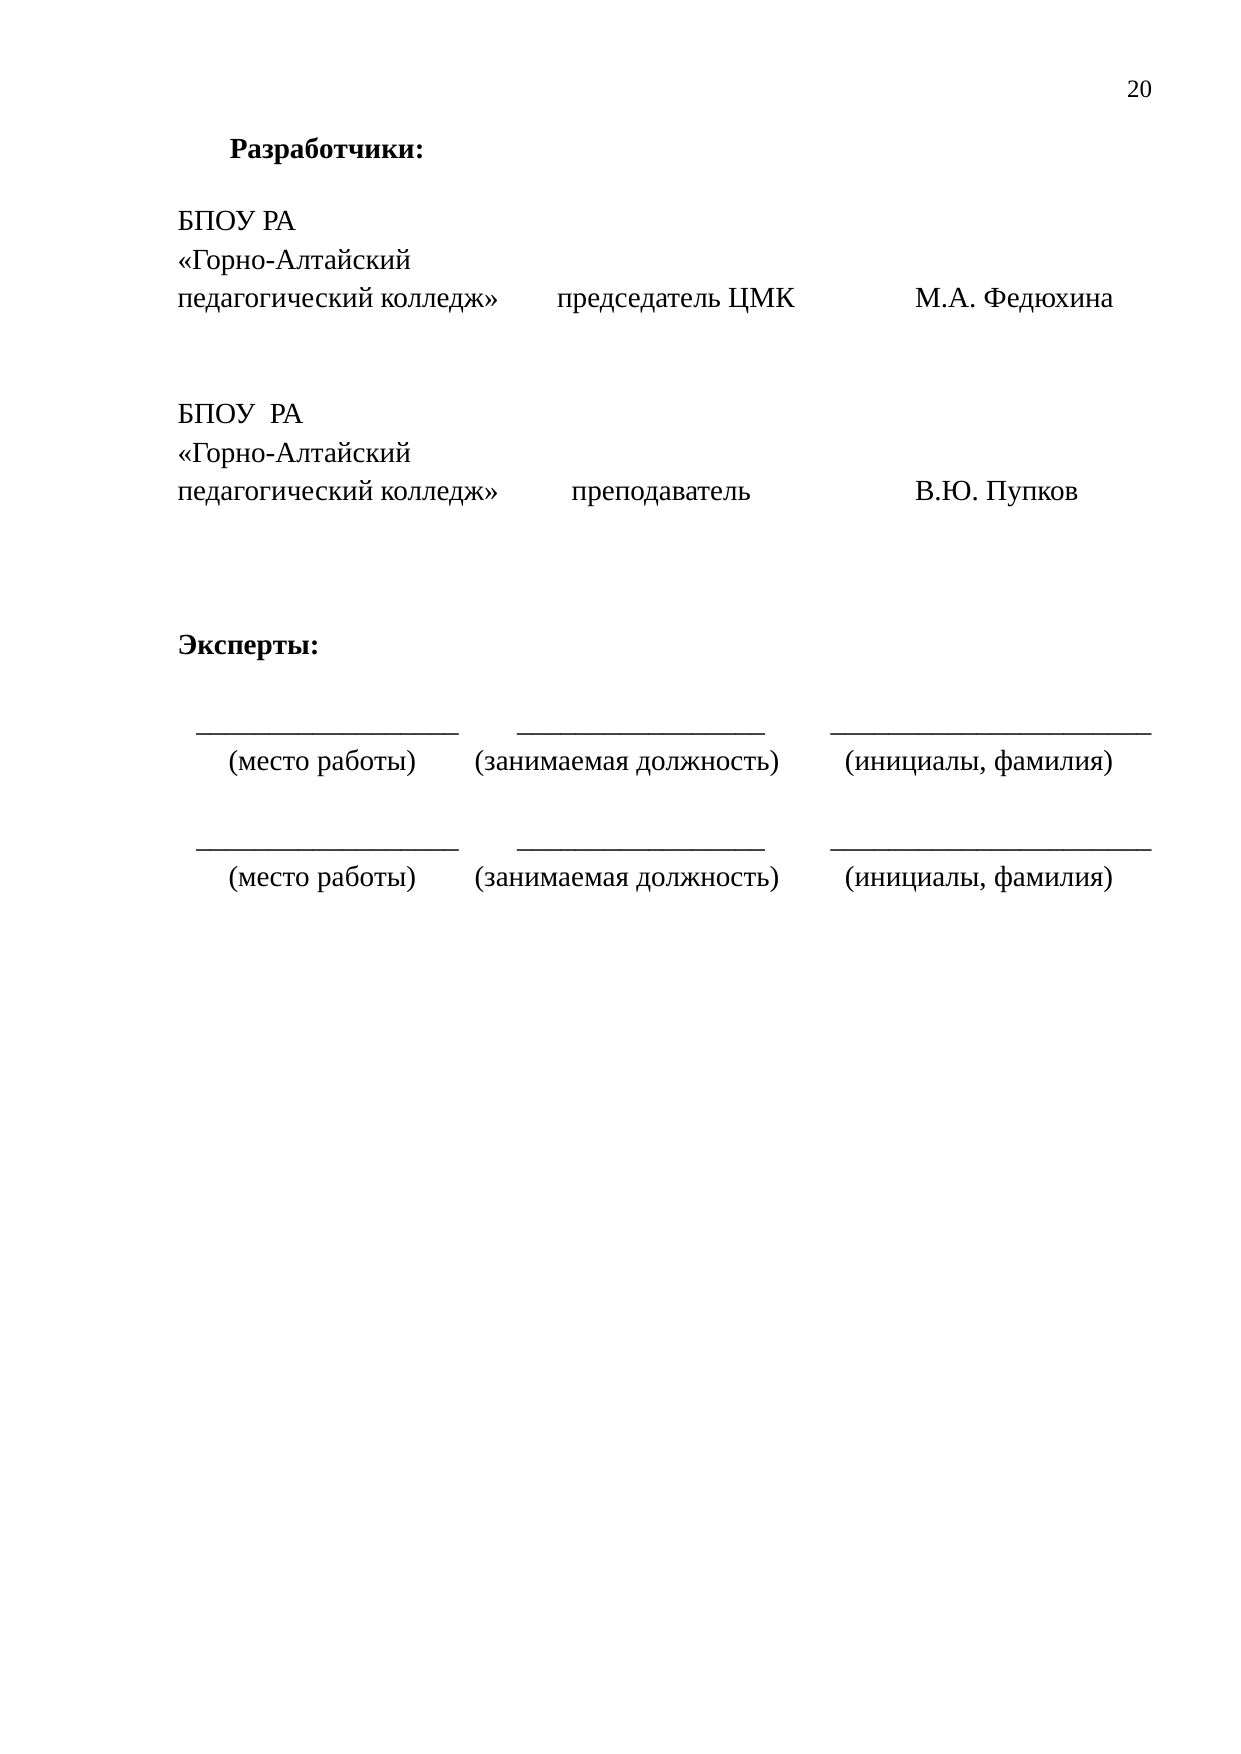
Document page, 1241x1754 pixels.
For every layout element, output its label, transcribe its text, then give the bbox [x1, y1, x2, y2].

text __________________ _________________ ______________________ [177, 704, 1152, 738]
text (место работы) (занимаемая должность) (инициалы, фамилия) [177, 743, 1152, 777]
text (место работы) (занимаемая должность) (инициалы, фамилия) [177, 859, 1152, 892]
text «Горно-Алтайский [177, 242, 1152, 276]
text БПОУ РА [177, 203, 1152, 237]
text Разработчики: [229, 131, 1152, 165]
text Эксперты: [177, 627, 1152, 661]
text БПОУ РА [177, 396, 1152, 430]
text педагогический колледж» председатель ЦМК М.А. Федюхина [177, 281, 1152, 314]
text «Горно-Алтайский [177, 435, 1152, 468]
text педагогический колледж» преподаватель В.Ю. Пупков [177, 473, 1152, 507]
text __________________ _________________ ______________________ [177, 820, 1152, 854]
